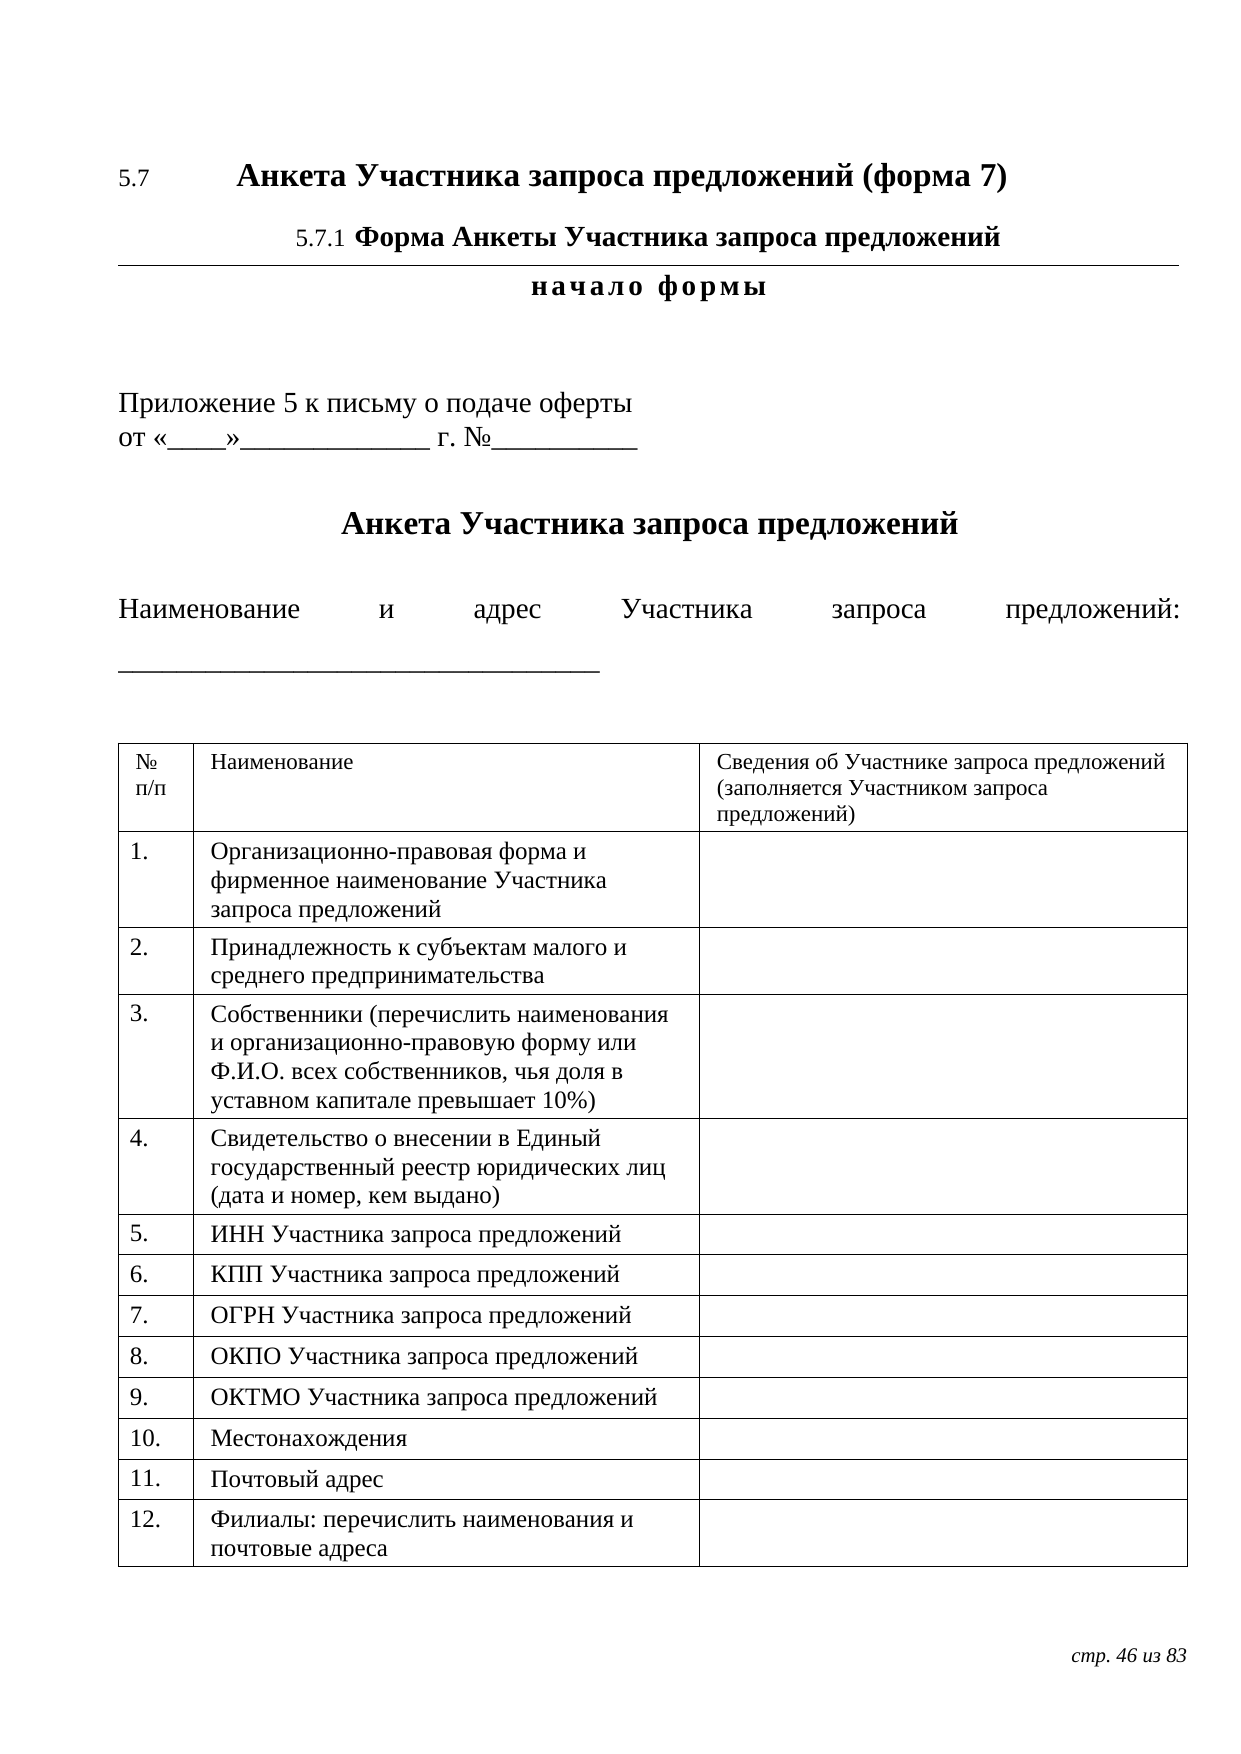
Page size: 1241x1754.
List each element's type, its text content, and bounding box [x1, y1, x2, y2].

table_cell [119, 832, 193, 927]
table_cell Собственники (перечислить наименования и организационно-правовую форму или Ф.И.О. всех собственников, чья доля в уставном капитале превышает 10%) [194, 995, 699, 1118]
table_header Сведения об Участнике запроса предложений (заполняется Участником запроса предложений) [700, 744, 1187, 831]
table_cell Организационно-правовая форма и фирменное наименование Участника запроса предложений [194, 832, 699, 927]
table_cell [700, 995, 1187, 1118]
table_cell ИНН Участника запроса предложений [194, 1215, 699, 1254]
table_cell [119, 1500, 193, 1566]
table_cell [700, 1378, 1187, 1418]
table_cell ОГРН Участника запроса предложений [194, 1296, 699, 1336]
table_cell [700, 1337, 1187, 1377]
table_cell [700, 1500, 1187, 1566]
table_cell ОКТМО Участника запроса предложений [194, 1378, 699, 1418]
table_cell ОКПО Участника запроса предложений [194, 1337, 699, 1377]
text Приложение 5 к письму о подаче оферты от «____»_____________ г. №__________ [118, 386, 1181, 453]
table_cell [700, 1215, 1187, 1254]
table_cell [119, 1378, 193, 1418]
text Анкета Участника запроса предложений [118, 503, 1181, 541]
text начало формы [118, 266, 1179, 302]
table_cell [119, 1215, 193, 1254]
subtitle Анкета Участника запроса предложений (форма 7) [118, 156, 1181, 194]
table_cell [119, 928, 193, 993]
table_cell [700, 1460, 1187, 1499]
table_cell [700, 1255, 1187, 1295]
table_cell [119, 1119, 193, 1213]
table_cell [119, 1337, 193, 1377]
table_cell КПП Участника запроса предложений [194, 1255, 699, 1295]
text Наименование и адрес Участника запроса предложений: _________________________________ [118, 592, 1181, 675]
table_cell [700, 1119, 1187, 1213]
table_cell Почтовый адрес [194, 1460, 699, 1499]
table_cell Местонахождения [194, 1419, 699, 1458]
table_cell Принадлежность к субъектам малого и среднего предпринимательства [194, 928, 699, 993]
table_cell [119, 1419, 193, 1458]
table_cell [700, 1419, 1187, 1458]
table_cell [119, 1460, 193, 1499]
table_cell [700, 928, 1187, 993]
table_cell Свидетельство о внесении в Единый государственный реестр юридических лиц (дата и номер, кем выдано) [194, 1119, 699, 1213]
table_cell Филиалы: перечислить наименования и почтовые адреса [194, 1500, 699, 1566]
text Форма Анкеты Участника запроса предложений [236, 219, 1181, 252]
table_cell [700, 832, 1187, 927]
table_cell [700, 1296, 1187, 1336]
table_header Наименование [194, 744, 699, 831]
table_cell [119, 995, 193, 1118]
table_header № п/п [119, 744, 193, 831]
table_cell [119, 1255, 193, 1295]
table_cell [119, 1296, 193, 1336]
